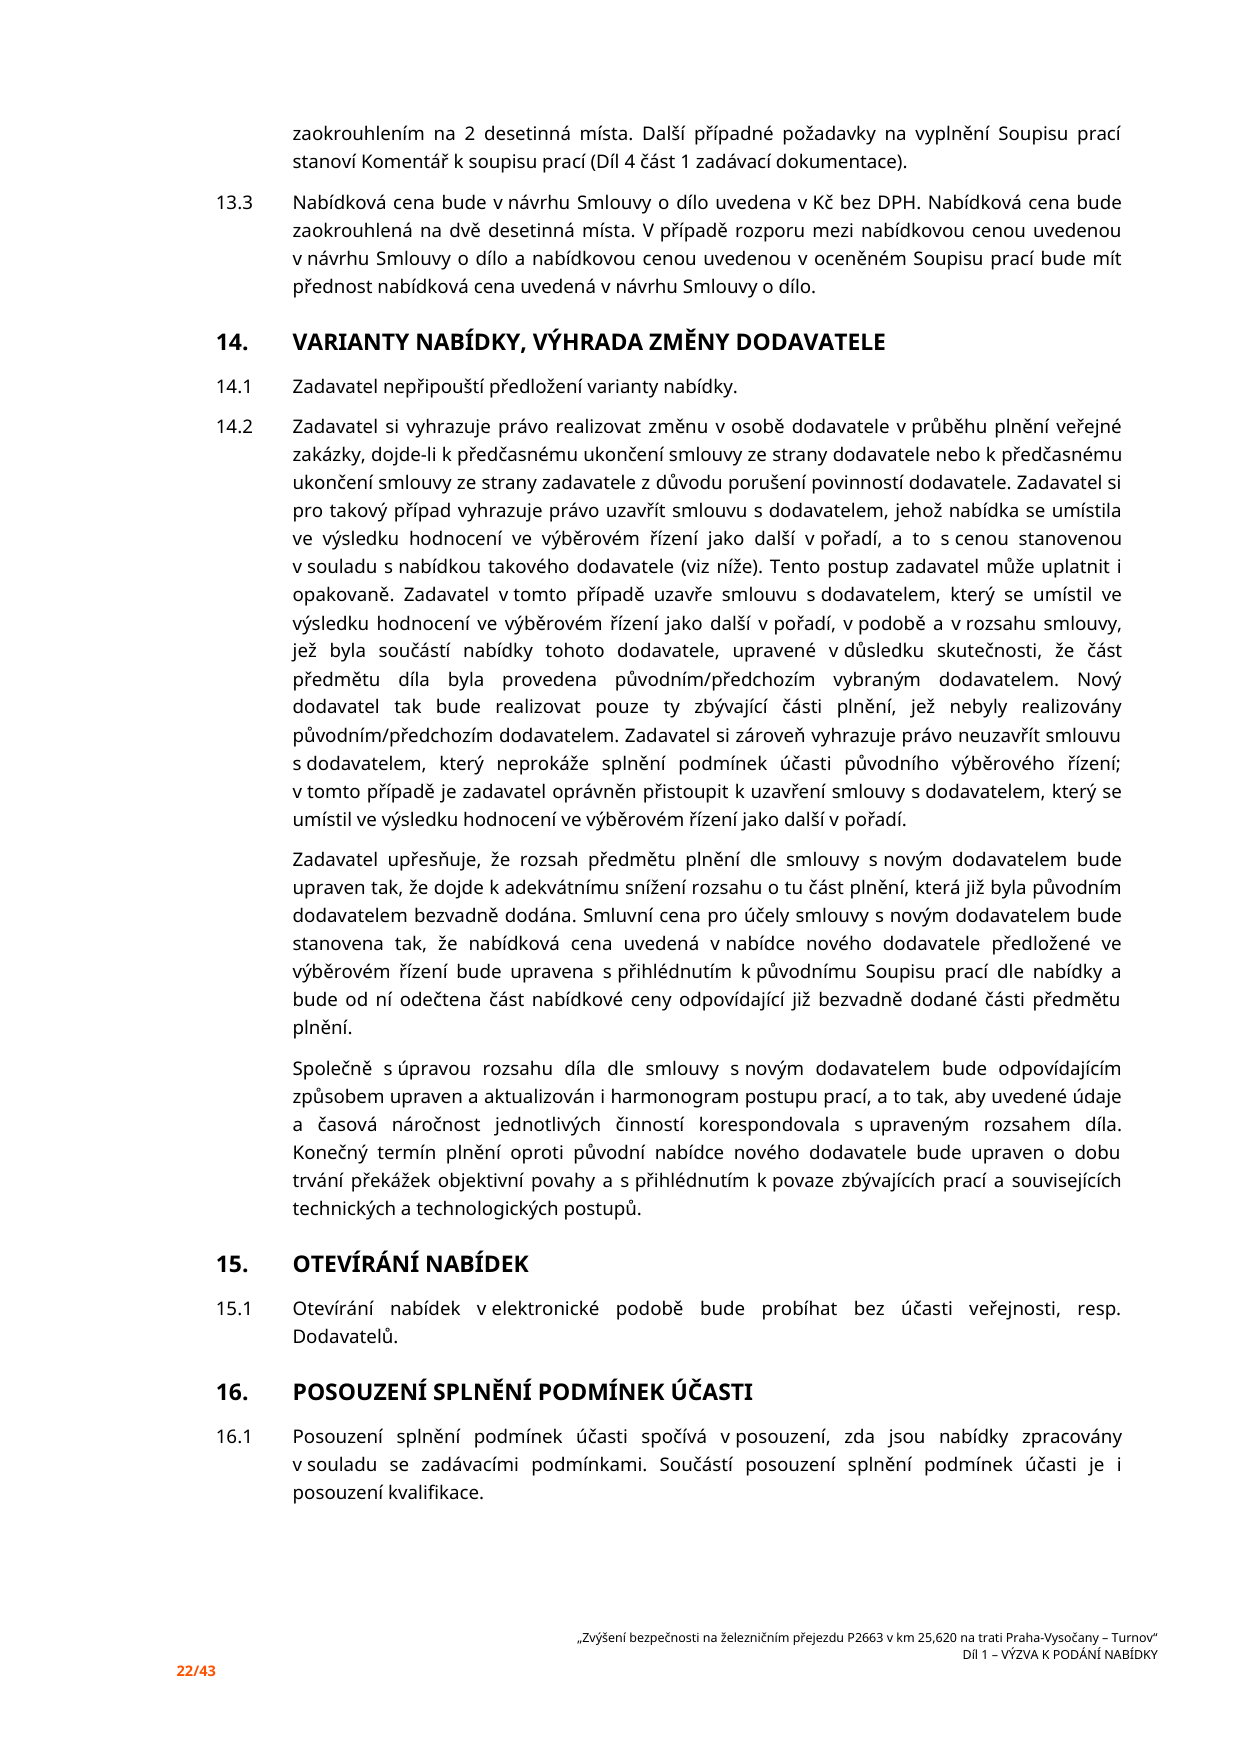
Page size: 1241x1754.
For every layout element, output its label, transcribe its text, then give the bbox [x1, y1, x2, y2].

text Otevírání nabídek v elektronické podobě bude probíhat bez účasti veřejnosti, resp. Dodavatelů. [216, 1295, 1122, 1349]
text Posouzení splnění podmínek účasti spočívá v posouzení, zda jsou nabídky zpracovány v souladu se zadávacími podmínkami. Součástí posouzení splnění podmínek účasti je i posouzení kvalifikace. [216, 1423, 1122, 1504]
text Zadavatel si vyhrazuje právo realizovat změnu v osobě dodavatele v průběhu plnění veřejné zakázky, dojde-li k předčasnému ukončení smlouvy ze strany dodavatele nebo k předčasnému ukončení smlouvy ze strany zadavatele z důvodu porušení povinností dodavatele. Zadavatel si pro takový případ vyhrazuje právo uzavřít smlouvu s dodavatelem, jehož nabídka se umístila ve výsledku hodnocení ve výběrovém řízení jako další v pořadí, a to s cenou stanovenou v souladu s nabídkou takového dodavatele (viz níže). Tento postup zadavatel může uplatnit i opakovaně. Zadavatel v tomto případě uzavře smlouvu s dodavatelem, který se umístil ve výsledku hodnocení ve výběrovém řízení jako další v pořadí, v podobě a v rozsahu smlouvy, jež byla součástí nabídky tohoto dodavatele, upravené v důsledku skutečnosti, že část předmětu díla byla provedena původním/předchozím vybraným dodavatelem. Nový dodavatel tak bude realizovat pouze ty zbývající části plnění, jež nebyly realizovány původním/předchozím dodavatelem. Zadavatel si zároveň vyhrazuje právo neuzavřít smlouvu s dodavatelem, který neprokáže splnění podmínek účasti původního výběrového řízení; v tomto případě je zadavatel oprávněn přistoupit k uzavření smlouvy s dodavatelem, který se umístil ve výsledku hodnocení ve výběrovém řízení jako další v pořadí. [216, 414, 1122, 831]
text OTEVÍRÁNÍ NABÍDEK [216, 1248, 1122, 1279]
text Nabídková cena bude v návrhu Smlouvy o dílo uvedena v Kč bez DPH. Nabídková cena bude zaokrouhlená na dvě desetinná místa. V případě rozporu mezi nabídkovou cenou uvedenou v návrhu Smlouvy o dílo a nabídkovou cenou uvedenou v oceněném Soupisu prací bude mít přednost nabídková cena uvedená v návrhu Smlouvy o dílo. [216, 189, 1122, 299]
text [216, 121, 1122, 174]
text VARIANTY NABÍDKY, VÝHRADA ZMĚNY DODAVATELE [216, 326, 1122, 357]
list Společně s úpravou rozsahu díla dle smlouvy s novým dodavatelem bude odpovídajícím způsobem upraven a aktualizován i harmonogram postupu prací, a to tak, aby uvedené údaje a časová náročnost jednotlivých činností korespondovala s upraveným rozsahem díla. Konečný termín plnění oproti původní nabídce nového dodavatele bude upraven o dobu trvání překážek objektivní povahy a s přihlédnutím k povaze zbývajících prací a souvisejících technických a technologických postupů. [292, 1055, 1122, 1221]
text POSOUZENÍ SPLNĚNÍ PODMÍNEK ÚČASTI [216, 1376, 1122, 1407]
list Zadavatel upřesňuje, že rozsah předmětu plnění dle smlouvy s novým dodavatelem bude upraven tak, že dojde k adekvátnímu snížení rozsahu o tu část plnění, která již byla původním dodavatelem bezvadně dodána. Smluvní cena pro účely smlouvy s novým dodavatelem bude stanovena tak, že nabídková cena uvedená v nabídce nového dodavatele předložené ve výběrovém řízení bude upravena s přihlédnutím k původnímu Soupisu prací dle nabídky a bude od ní odečtena část nabídkové ceny odpovídající již bezvadně dodané části předmětu plnění. [292, 846, 1122, 1040]
text Zadavatel nepřipouští předložení varianty nabídky. [216, 373, 1122, 399]
